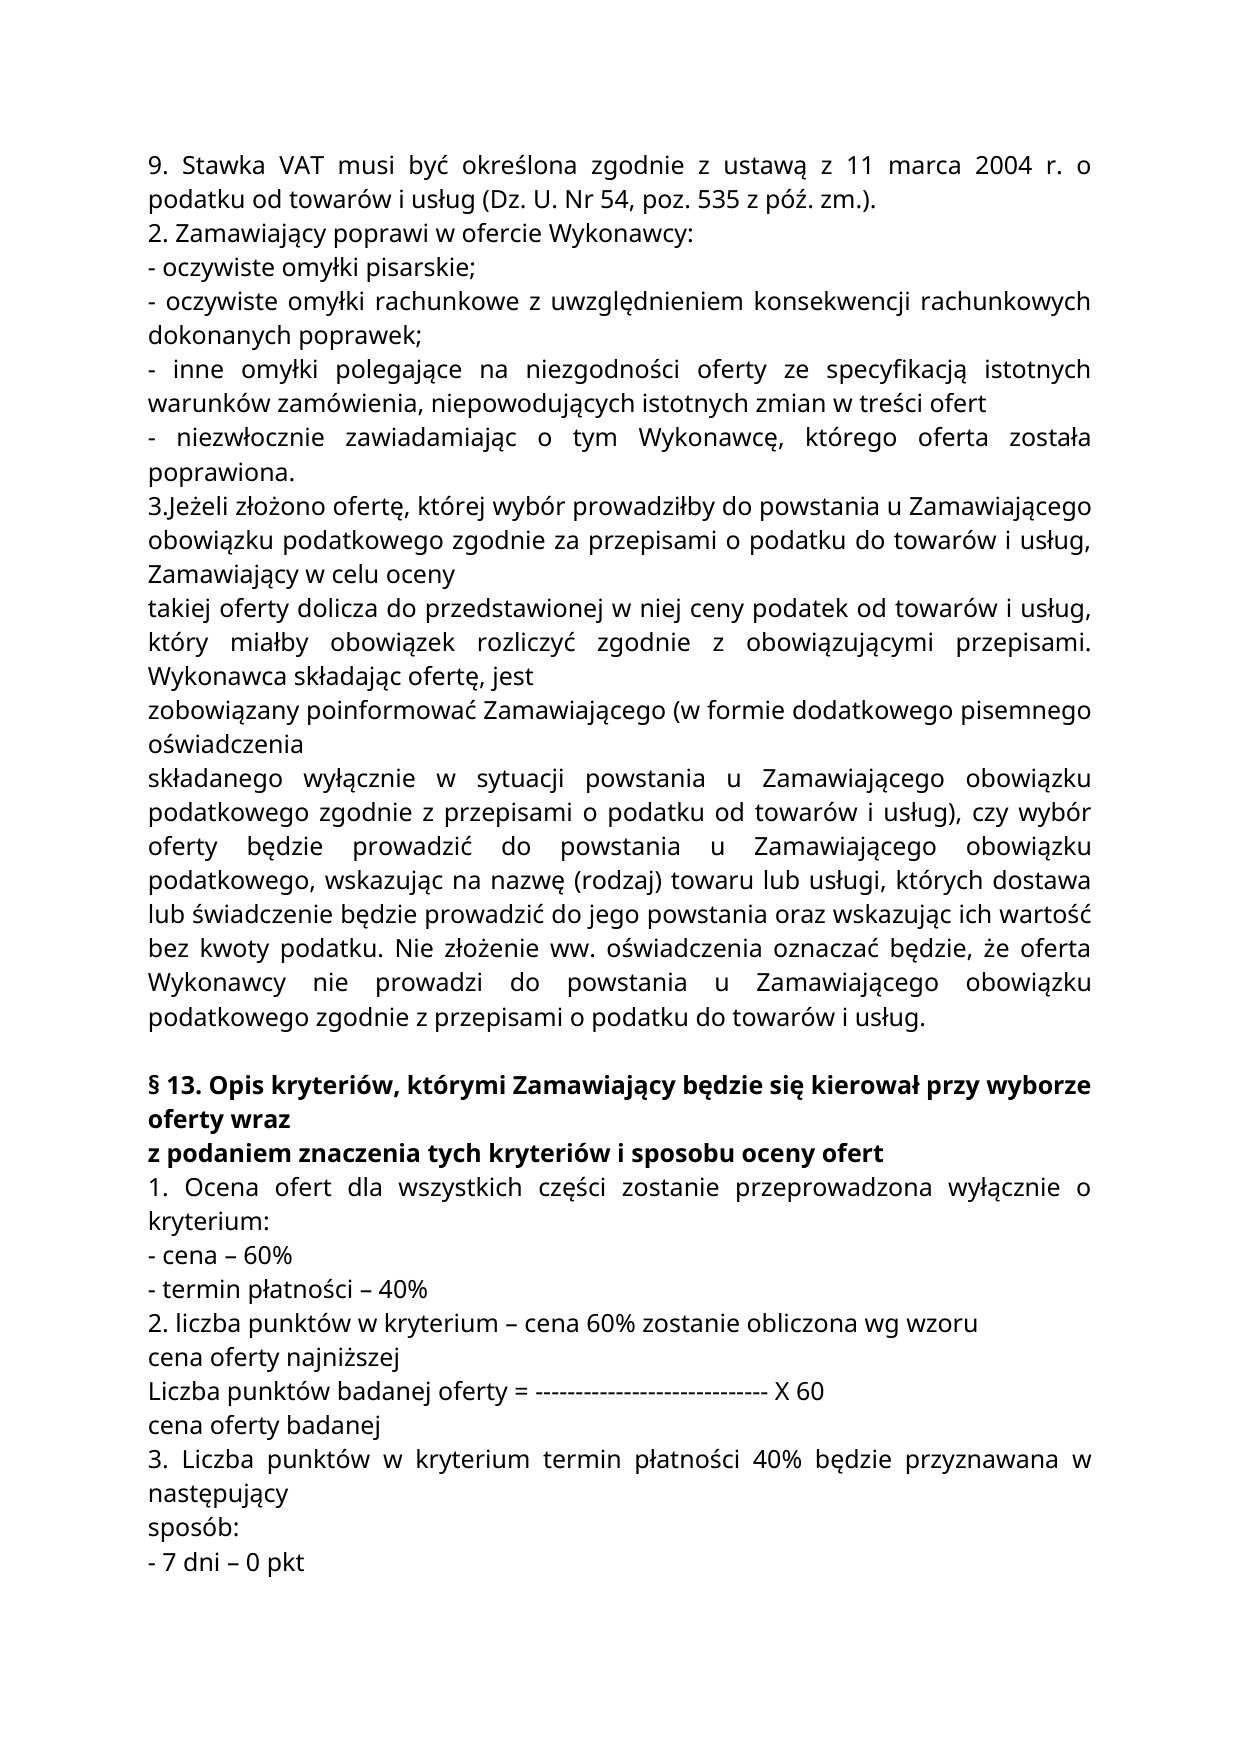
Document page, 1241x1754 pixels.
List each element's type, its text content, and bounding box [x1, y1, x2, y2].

text - oczywiste omyłki rachunkowe z uwzględnieniem konsekwencji rachunkowych dokonanych poprawek; [148, 284, 1093, 352]
text 3.Jeżeli złożono ofertę, której wybór prowadziłby do powstania u Zamawiającego obowiązku podatkowego zgodnie za przepisami o podatku do towarów i usług, Zamawiający w celu oceny [148, 488, 1093, 590]
text § 13. Opis kryteriów, którymi Zamawiający będzie się kierował przy wyborze oferty wraz [148, 1067, 1093, 1135]
text Liczba punktów badanej oferty = ----------------------------- X 60 [148, 1374, 1093, 1408]
text 9. Stawka VAT musi być określona zgodnie z ustawą z 11 marca 2004 r. o podatku od towarów i usług (Dz. U. Nr 54, poz. 535 z póź. zm.). [148, 148, 1093, 216]
text sposób: [148, 1510, 1093, 1544]
text - niezwłocznie zawiadamiając o tym Wykonawcę, którego oferta została poprawiona. [148, 420, 1093, 488]
text 3. Liczba punktów w kryterium termin płatności 40% będzie przyznawana w następujący [148, 1442, 1093, 1510]
text - 7 dni – 0 pkt [148, 1544, 1093, 1578]
text - termin płatności – 40% [148, 1272, 1093, 1306]
text takiej oferty dolicza do przedstawionej w niej ceny podatek od towarów i usług, który miałby obowiązek rozliczyć zgodnie z obowiązującymi przepisami. Wykonawca składając ofertę, jest [148, 590, 1093, 693]
text 1. Ocena ofert dla wszystkich części zostanie przeprowadzona wyłącznie o kryterium: [148, 1169, 1093, 1238]
text cena oferty badanej [148, 1408, 1093, 1442]
text - inne omyłki polegające na niezgodności oferty ze specyfikacją istotnych warunków zamówienia, niepowodujących istotnych zmian w treści ofert [148, 352, 1093, 420]
text 2. liczba punktów w kryterium – cena 60% zostanie obliczona wg wzoru [148, 1306, 1093, 1340]
text cena oferty najniższej [148, 1340, 1093, 1374]
text z podaniem znaczenia tych kryteriów i sposobu oceny ofert [148, 1135, 1093, 1169]
text zobowiązany poinformować Zamawiającego (w formie dodatkowego pisemnego oświadczenia [148, 693, 1093, 761]
text - oczywiste omyłki pisarskie; [148, 250, 1093, 284]
text - cena – 60% [148, 1238, 1093, 1272]
text 2. Zamawiający poprawi w ofercie Wykonawcy: [148, 216, 1093, 250]
text składanego wyłącznie w sytuacji powstania u Zamawiającego obowiązku podatkowego zgodnie z przepisami o podatku od towarów i usług), czy wybór oferty będzie prowadzić do powstania u Zamawiającego obowiązku podatkowego, wskazując na nazwę (rodzaj) towaru lub usługi, których dostawa lub świadczenie będzie prowadzić do jego powstania oraz wskazując ich wartość bez kwoty podatku. Nie złożenie ww. oświadczenia oznaczać będzie, że oferta Wykonawcy nie prowadzi do powstania u Zamawiającego obowiązku podatkowego zgodnie z przepisami o podatku do towarów i usług. [148, 761, 1093, 1033]
